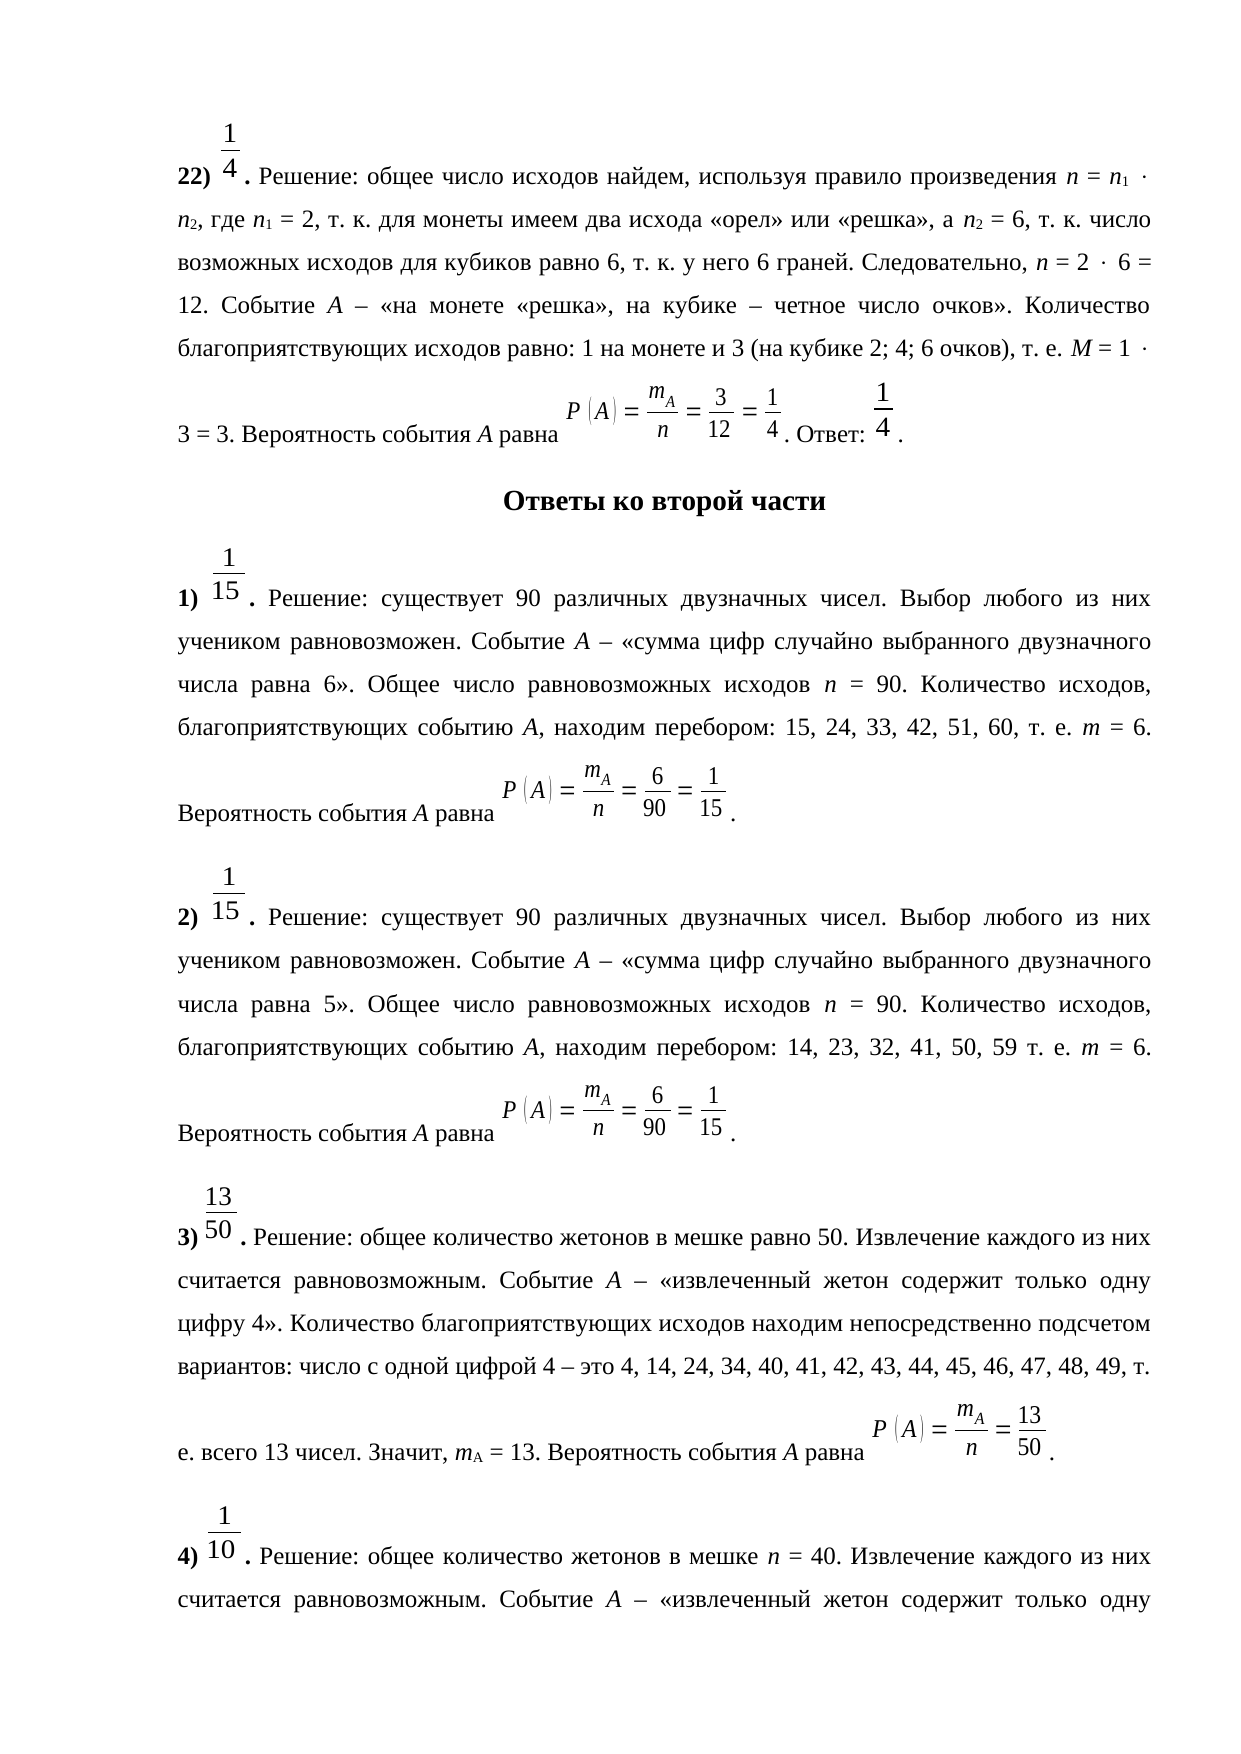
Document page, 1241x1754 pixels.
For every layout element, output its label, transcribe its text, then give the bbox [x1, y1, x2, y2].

text Ответы ко второй части [177, 483, 1152, 517]
text 1) . Решение: существует 90 различных двузначных чисел. Выбор любого из них учеником равновозможен. Событие А – «сумма цифр случайно выбранного двузначного числа равна 6». Общее число равновозможных исходов n = 90. Количество исходов, благоприятствующих событию А, находим перебором: 15, 24, 33, 42, 51, 60, т. е. m = 6. Вероятность события А равна . [177, 543, 1152, 827]
text 22) . Решение: общее число исходов найдем, используя правило произведения n = n1 n2, где n1 = 2, т. к. для монеты имеем два исхода «орел» или «решка», а n2 = 6, т. к. число возможных исходов для кубиков равно 6, т. к. у него 6 граней. Следовательно, n = 2 6 = 12. Событие А – «на монете «решка», на кубике – четное число очков». Количество благоприятствующих исходов равно: 1 на монете и 3 (на кубике 2; 4; 6 очков), т. е. M = 1 3 = 3. Вероятность события А равна . Ответ: . [177, 118, 1152, 448]
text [177, 1501, 1152, 1613]
text 2) . Решение: существует 90 различных двузначных чисел. Выбор любого из них учеником равновозможен. Событие А – «сумма цифр случайно выбранного двузначного числа равна 5». Общее число равновозможных исходов n = 90. Количество исходов, благоприятствующих событию А, находим перебором: 14, 23, 32, 41, 50, 59 т. е. m = 6. Вероятность события А равна . [177, 862, 1152, 1146]
text 3) . Решение: общее количество жетонов в мешке равно 50. Извлечение каждого из них считается равновозможным. Событие А – «извлеченный жетон содержит только одну цифру 4». Количество благоприятствующих исходов находим непосредственно подсчетом вариантов: число с одной цифрой 4 – это 4, 14, 24, 34, 40, 41, 42, 43, 44, 45, 46, 47, 48, 49, т. е. всего 13 чисел. Значит, mА = 13. Вероятность события А равна . [177, 1182, 1152, 1466]
